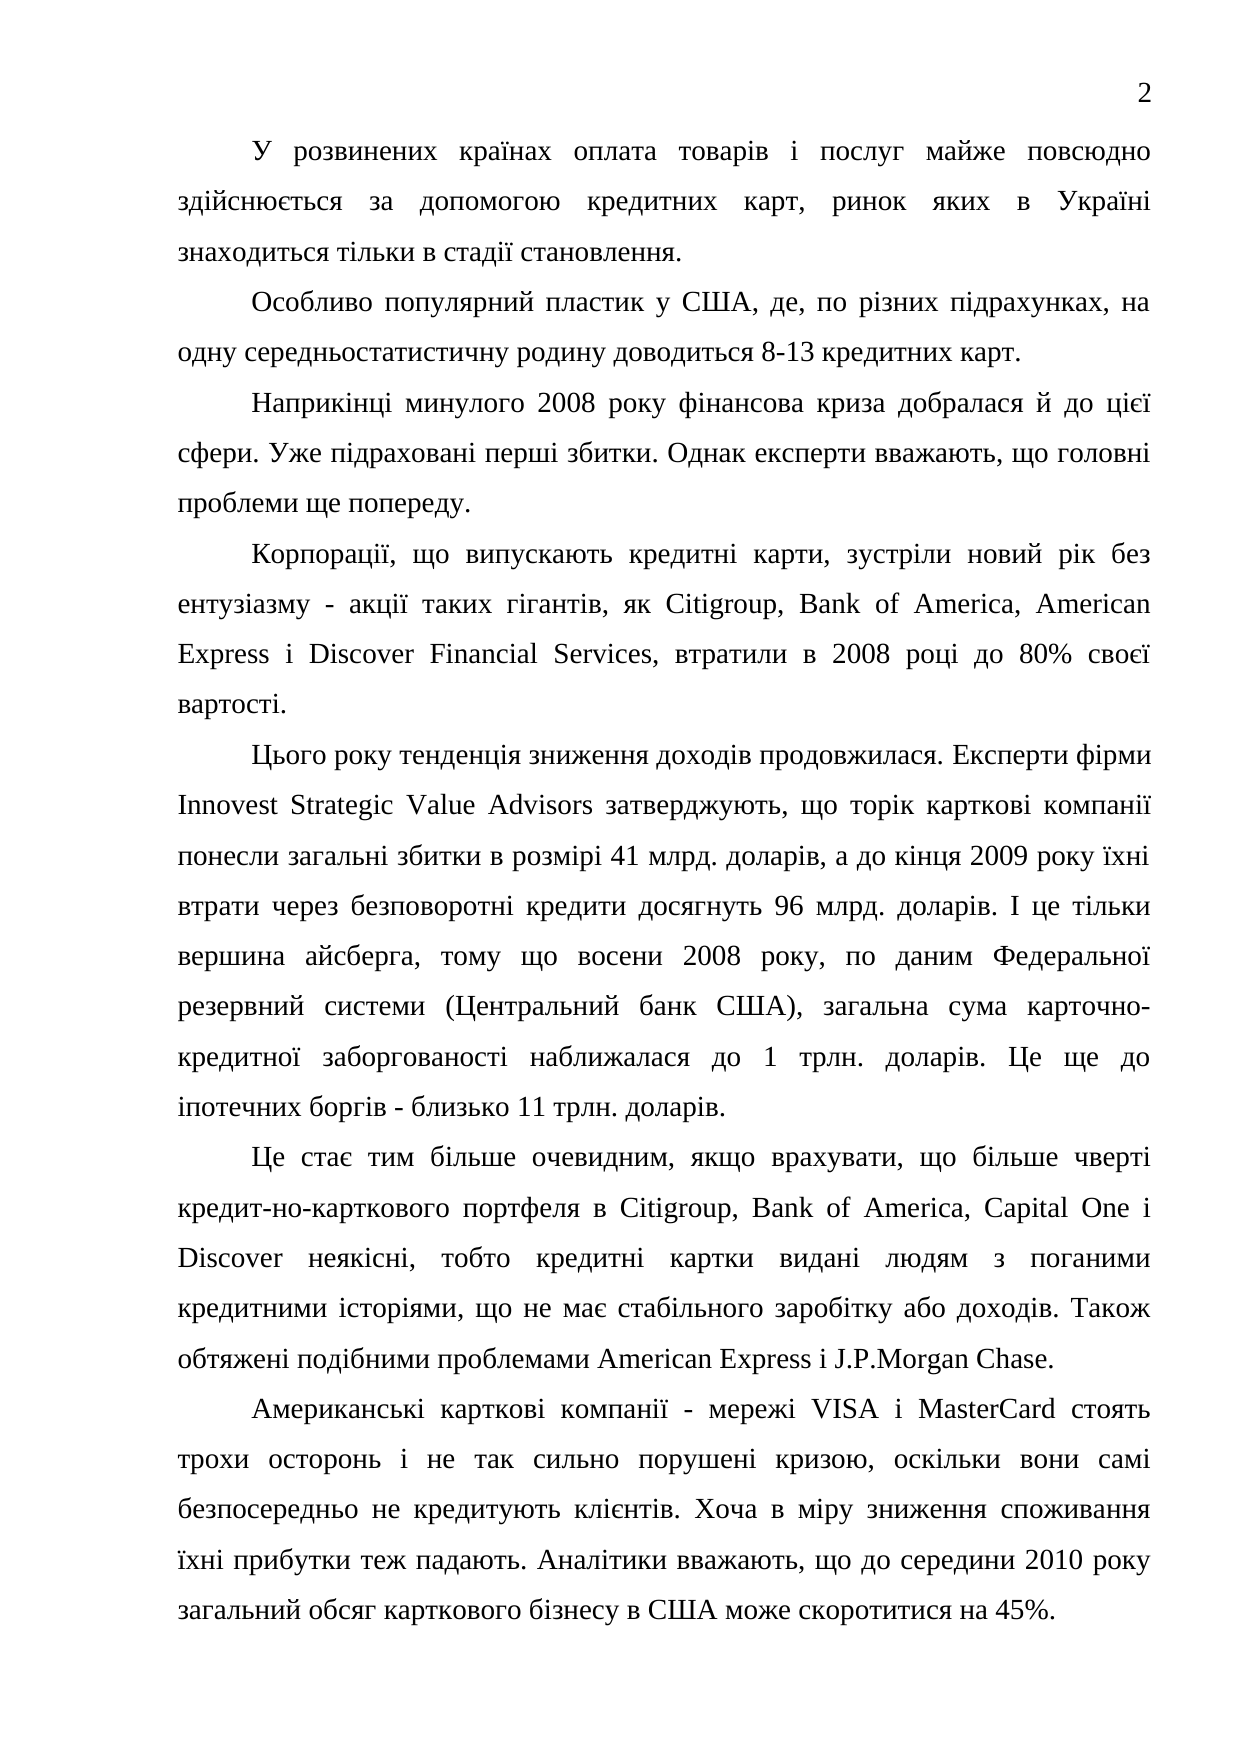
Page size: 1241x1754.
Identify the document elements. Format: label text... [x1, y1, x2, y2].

text Наприкінці минулого 2008 року фінансова криза добралася й до цієї сфери. Уже підраховані перші збитки. Однак експерти вважають, що головні проблеми ще попереду. [177, 385, 1152, 519]
subtitle У розвинених країнах оплата товарів і послуг майже повсюдно здійснюється за допомогою кредитних карт, ринок яких в Україні знаходиться тільки в стадії становлення. [177, 133, 1152, 267]
text Особливо популярний пластик у США, де, по різних підрахунках, на одну середньостатистичну родину доводиться 8-13 кредитних карт. [177, 284, 1152, 368]
text Це стає тим більше очевидним, якщо врахувати, що більше чверті кредит-но-карткового портфеля в Citigroup, Bank of America, Capital One і Discover неякісні, тобто кредитні картки видані людям з поганими кредитними історіями, що не має стабільного заробітку або доходів. Також обтяжені подібними проблемами American Express і J.P.Morgan Chase. [177, 1139, 1152, 1374]
text Американські карткові компанії - мережі VISA і MasterCard стоять трохи осторонь і не так сильно порушені кризою, оскільки вони самі безпосередньо не кредитують клієнтів. Хоча в міру зниження споживання їхні прибутки теж падають. Аналітики вважають, що до середини 2010 року загальний обсяг карткового бізнесу в США може скоротитися на 45%. [177, 1391, 1152, 1626]
text Цього року тенденція зниження доходів продовжилася. Експерти фірми Innovest Strategic Value Advisors затверджують, що торік карткові компанії понесли загальні збитки в розмірі 41 млрд. доларів, а до кінця 2009 року їхні втрати через безповоротні кредити досягнуть 96 млрд. доларів. І це тільки вершина айсберга, тому що восени 2008 року, по даним Федеральної резервний системи (Центральний банк США), загальна сума карточно-кредитної заборгованості наближалася до 1 трлн. доларів. Це ще до іпотечних боргів - близько 11 трлн. доларів. [177, 737, 1152, 1123]
text Корпорації, що випускають кредитні карти, зустріли новий рік без ентузіазму - акції таких гігантів, як Citigroup, Bank of America, American Express і Discover Financial Services, втратили в 2008 році до 80% своєї вартості. [177, 536, 1152, 720]
